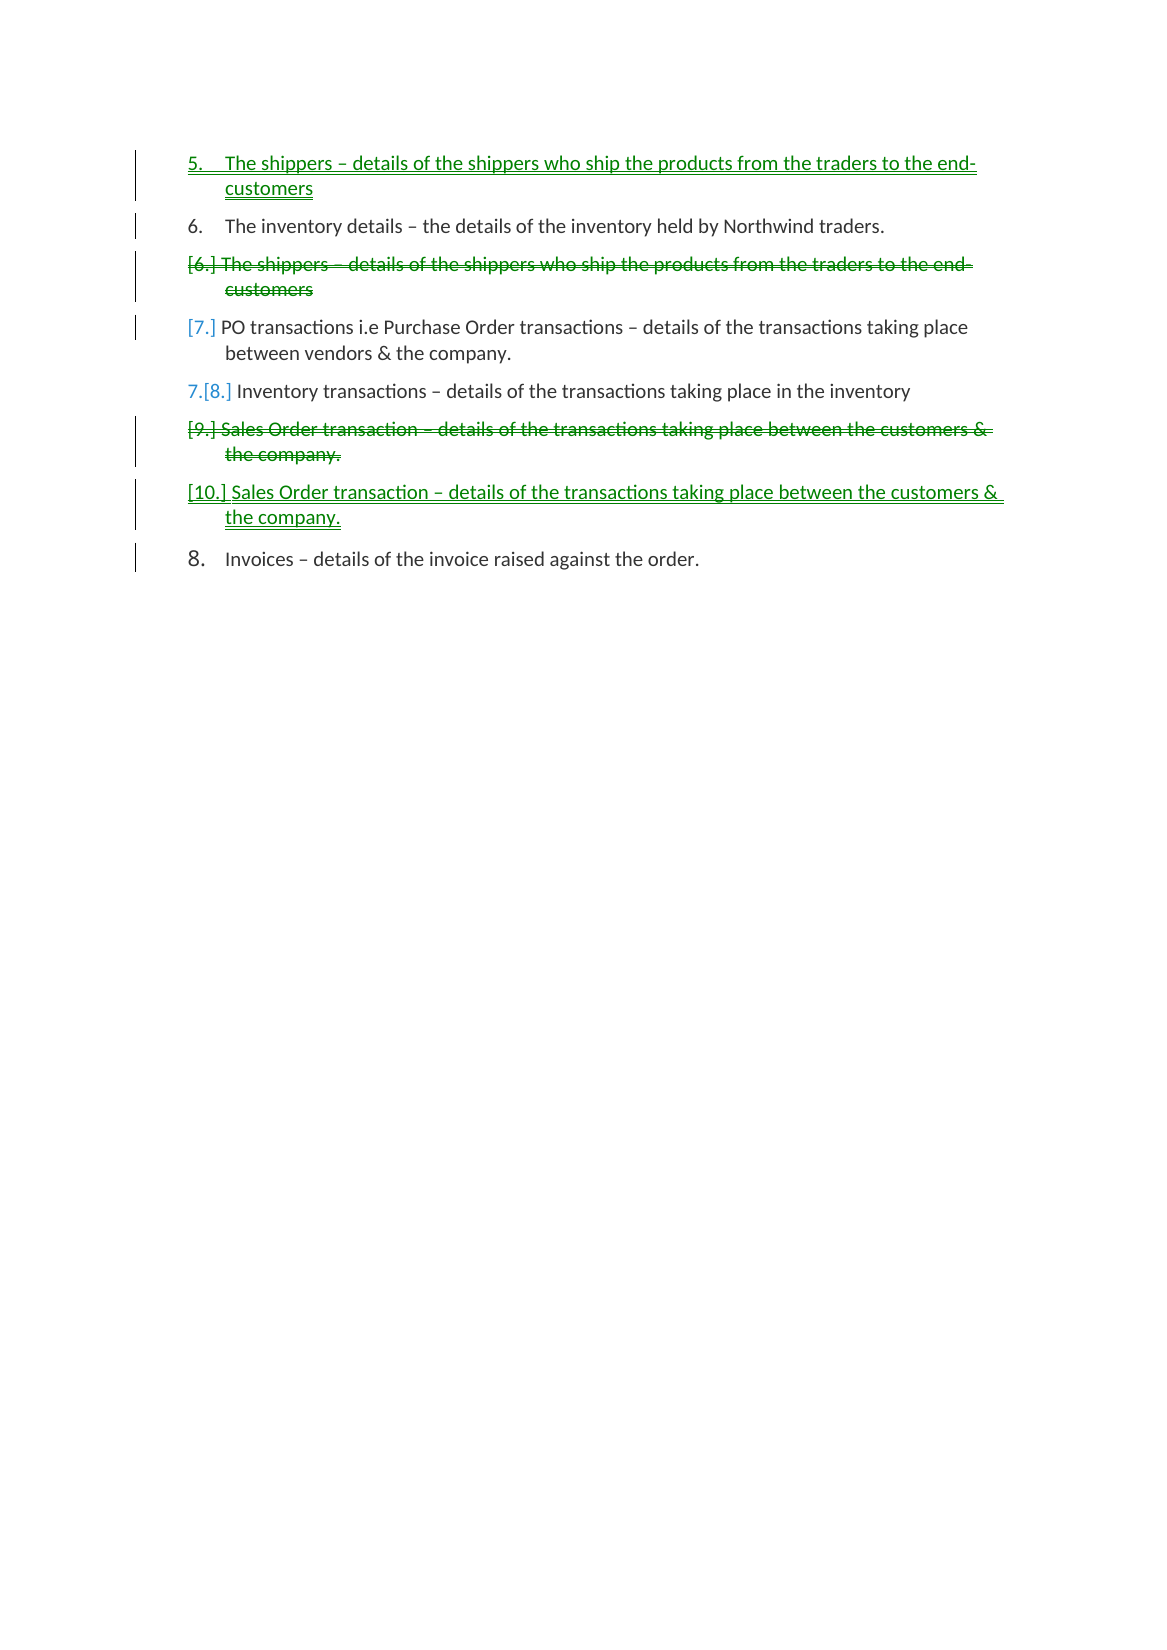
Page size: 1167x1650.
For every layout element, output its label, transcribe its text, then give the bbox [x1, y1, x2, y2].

list Inventory transactions – details of the transactions taking place in the inventory [187, 378, 1017, 403]
list The inventory details – the details of the inventory held by Northwind traders. [187, 213, 1017, 239]
list PO transactions i.e Purchase Order transactions – details of the transactions taking place between vendors & the company. [187, 314, 1017, 365]
list Invoices – details of the invoice raised against the order. [187, 542, 1017, 572]
